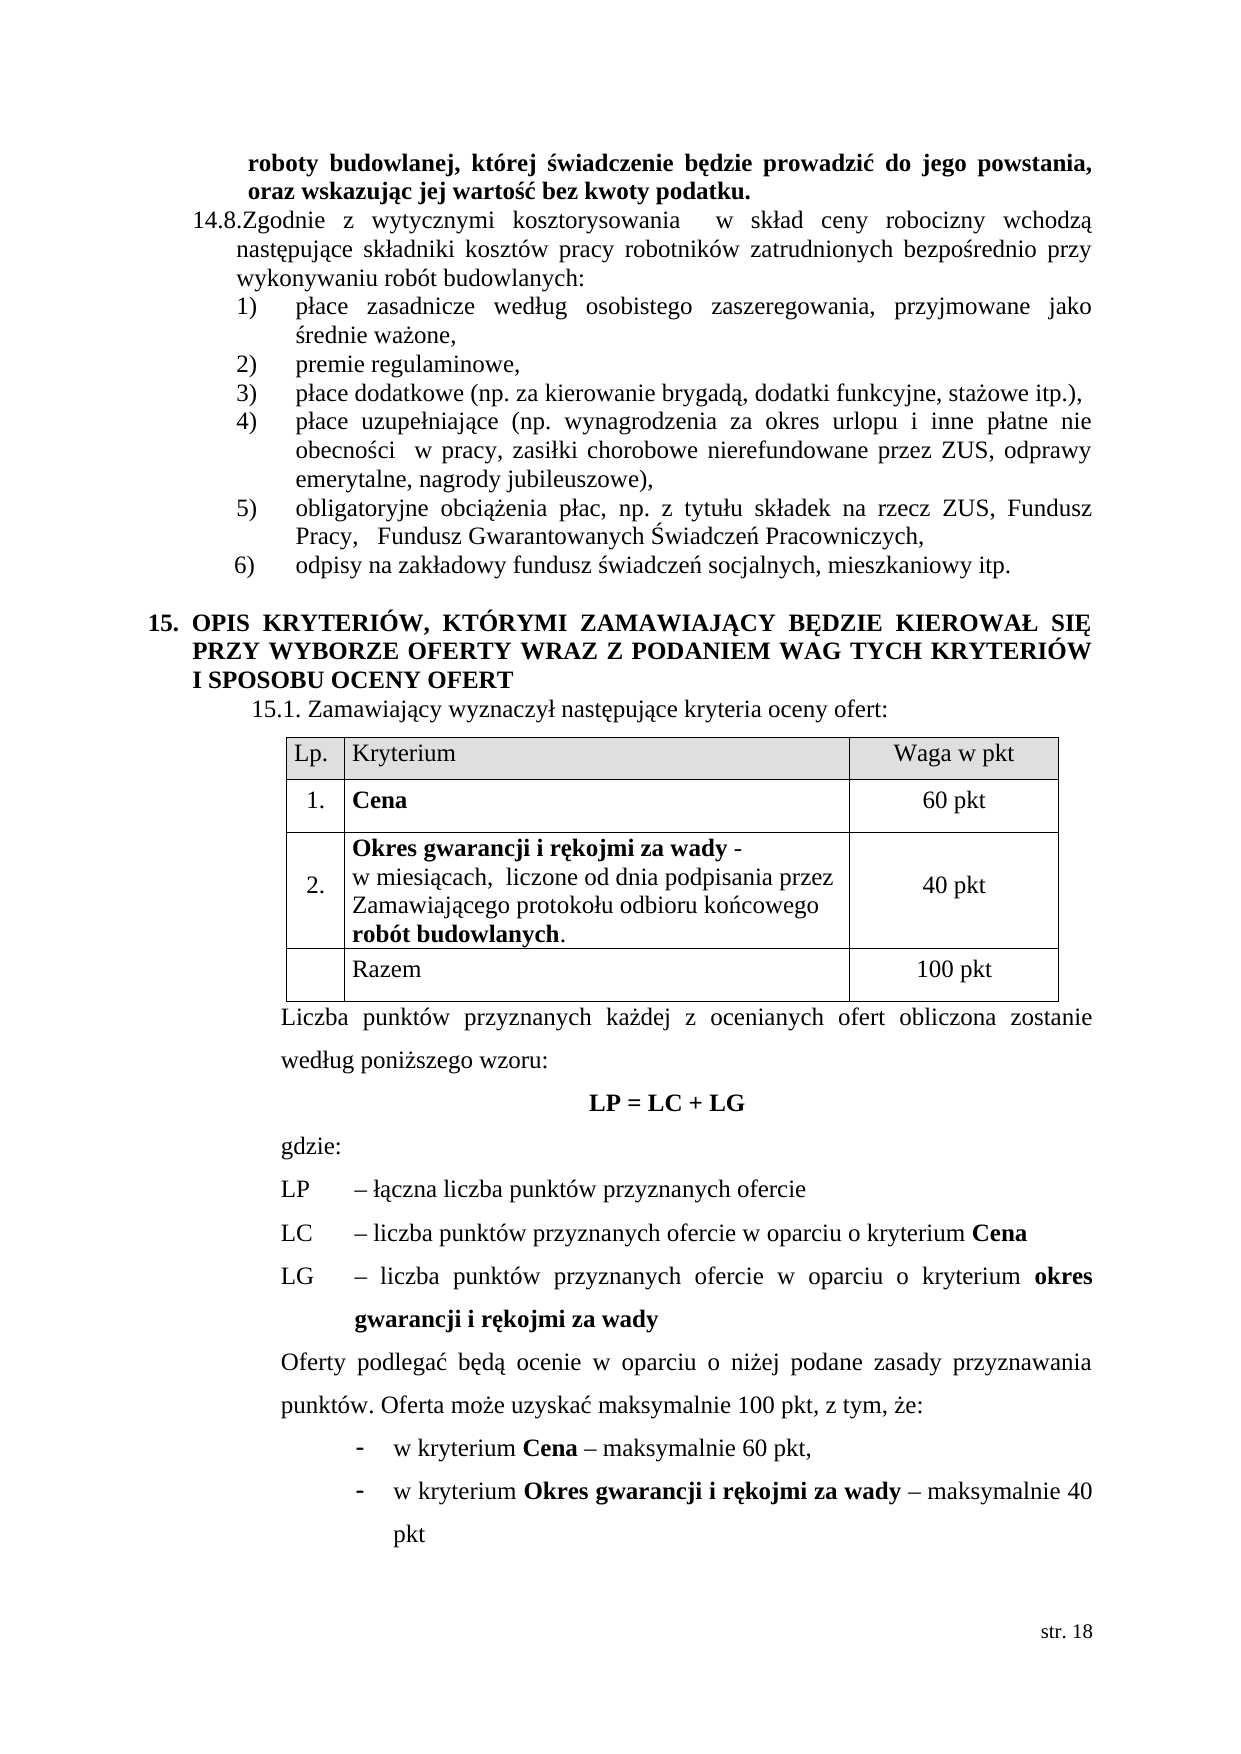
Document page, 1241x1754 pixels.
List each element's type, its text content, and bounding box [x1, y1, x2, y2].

list w kryterium Cena – maksymalnie 60 pkt, [356, 1433, 1093, 1462]
text 2) premie regulaminowe, [236, 349, 1093, 378]
text LC – liczba punktów przyznanych ofercie w oparciu o kryterium Cena [281, 1218, 1093, 1246]
table_cell 2. [287, 833, 344, 948]
text gdzie: [281, 1131, 1093, 1160]
text 1) płace zasadnicze według osobistego zaszeregowania, przyjmowane jako średnie ważone, [236, 291, 1093, 349]
list w kryterium Okres gwarancji i rękojmi za wady – maksymalnie 40 pkt [356, 1476, 1093, 1548]
list Liczba punktów przyznanych każdej z ocenianych ofert obliczona zostanie według poniższego wzoru: [281, 1002, 1093, 1074]
table_header Lp. [287, 738, 344, 779]
text 5) obligatoryjne obciążenia płac, np. z tytułu składek na rzecz ZUS, Fundusz Pracy, Fundusz Gwarantowanych Świadczeń Pracowniczych, [236, 493, 1093, 550]
table_cell [287, 949, 344, 1001]
text 6) odpisy na zakładowy fundusz świadczeń socjalnych, mieszkaniowy itp. [221, 550, 1093, 579]
text LP – łączna liczba punktów przyznanych ofercie [281, 1174, 1093, 1203]
text 4) płace uzupełniające (np. wynagrodzenia za okres urlopu i inne płatne nie obecności w pracy, zasiłki chorobowe nierefundowane przez ZUS, odprawy emerytalne, nagrody jubileuszowe), [236, 406, 1093, 493]
text LP = LC + LG [242, 1088, 1093, 1117]
text 15.1. Zamawiający wyznaczył następujące kryteria oceny ofert: [251, 694, 1093, 723]
table_cell Cena [345, 780, 849, 832]
table_cell 40 pkt [850, 833, 1058, 948]
table_cell Razem [345, 949, 849, 1001]
list 15. OPIS KRYTERIÓW, KTÓRYMI ZAMAWIAJĄCY BĘDZIE KIEROWAŁ SIĘ PRZY WYBORZE OFERTY WRAZ Z PODANIEM WAG TYCH KRYTERIÓW I SPOSOBU OCENY OFERT [148, 608, 1093, 694]
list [198, 148, 1093, 205]
text 3) płace dodatkowe (np. za kierowanie brygadą, dodatki funkcyjne, stażowe itp.), [236, 378, 1093, 406]
table_header Waga w pkt [850, 738, 1058, 779]
text 14.8.Zgodnie z wytycznymi kosztorysowania w skład ceny robocizny wchodzą następujące składniki kosztów pracy robotników zatrudnionych bezpośrednio przy wykonywaniu robót budowlanych: [192, 205, 1093, 291]
table_header Kryterium [345, 738, 849, 779]
table_cell 1. [287, 780, 344, 832]
text LG – liczba punktów przyznanych ofercie w oparciu o kryterium okres gwarancji i rękojmi za wady [281, 1261, 1093, 1333]
table_cell 100 pkt [850, 949, 1058, 1001]
list Oferty podlegać będą ocenie w oparciu o niżej podane zasady przyznawania punktów. Oferta może uzyskać maksymalnie 100 pkt, z tym, że: [281, 1347, 1093, 1419]
table_cell 60 pkt [850, 780, 1058, 832]
table_cell Okres gwarancji i rękojmi za wady - w miesiącach, liczone od dnia podpisania przez Zamawiającego protokołu odbioru końcowego robót budowlanych. [345, 833, 849, 948]
